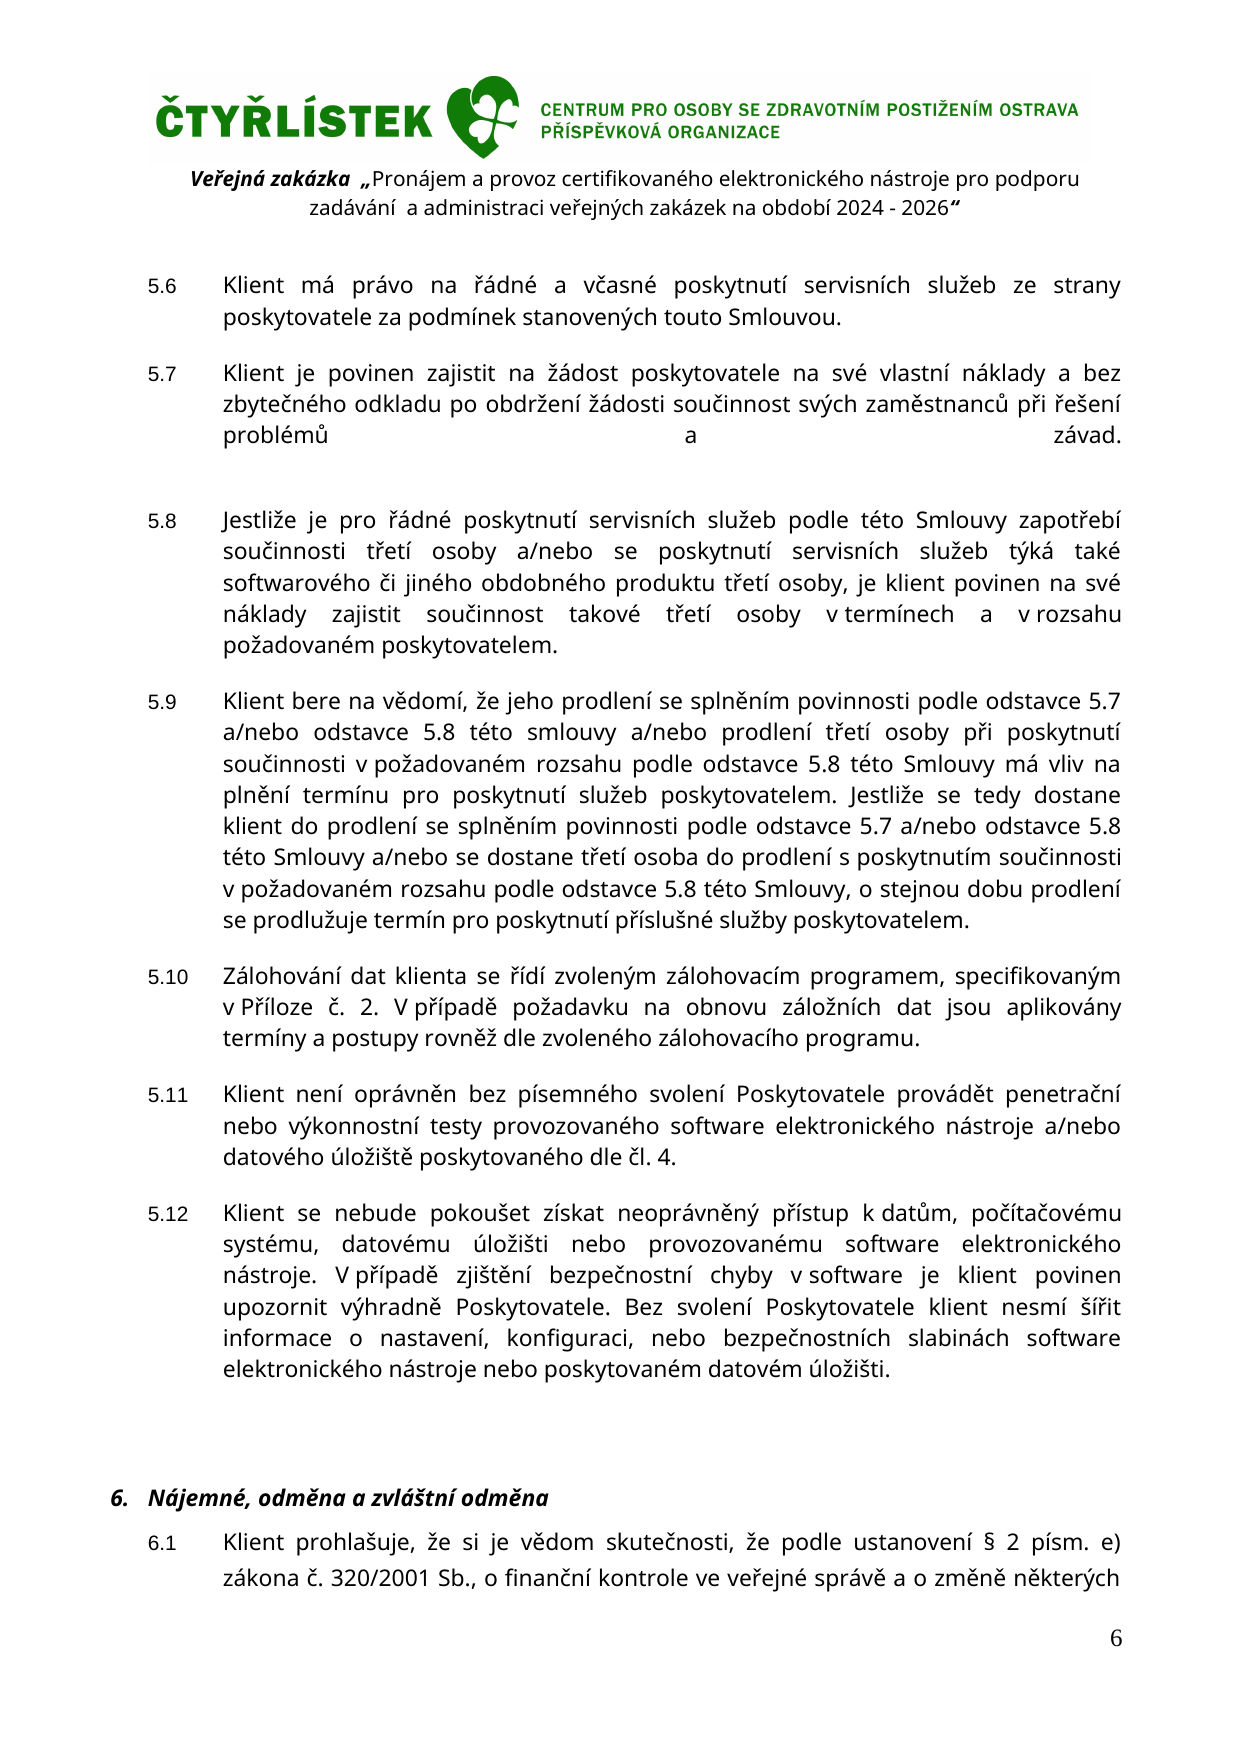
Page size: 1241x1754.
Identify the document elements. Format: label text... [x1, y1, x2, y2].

list Klient je povinen zajistit na žádost poskytovatele na své vlastní náklady a bez zbytečného odkladu po obdržení žádosti součinnost svých zaměstnanců při řešení problémů a závad. [148, 357, 1122, 479]
list Klient není oprávněn bez písemného svolení Poskytovatele provádět penetrační nebo výkonnostní testy provozovaného software elektronického nástroje a/nebo datového úložiště poskytovaného dle čl. 4. [148, 1078, 1122, 1172]
picture [147, 73, 1093, 165]
list Jestliže je pro řádné poskytnutí servisních služeb podle této Smlouvy zapotřebí součinnosti třetí osoby a/nebo se poskytnutí servisních služeb týká také softwarového či jiného obdobného produktu třetí osoby, je klient povinen na své náklady zajistit součinnost takové třetí osoby v termínech a v rozsahu požadovaném poskytovatelem. [148, 504, 1122, 660]
list Klient se nebude pokoušet získat neoprávněný přístup k datům, počítačovému systému, datovému úložišti nebo provozovanému software elektronického nástroje. V případě zjištění bezpečnostní chyby v software je klient povinen upozornit výhradně Poskytovatele. Bez svolení Poskytovatele klient nesmí šířit informace o nastavení, konfiguraci, nebo bezpečnostních slabinách software elektronického nástroje nebo poskytovaném datovém úložišti. [148, 1197, 1122, 1384]
list Nájemné, odměna a zvláštní odměna [110, 1482, 1122, 1513]
list Klient má právo na řádné a včasné poskytnutí servisních služeb ze strany poskytovatele za podmínek stanovených touto Smlouvou. [148, 269, 1122, 332]
list Zálohování dat klienta se řídí zvoleným zálohovacím programem, specifikovaným v Příloze č. 2. V případě požadavku na obnovu záložních dat jsou aplikovány termíny a postupy rovněž dle zvoleného zálohovacího programu. [148, 960, 1122, 1054]
list Klient bere na vědomí, že jeho prodlení se splněním povinnosti podle odstavce 5.7 a/nebo odstavce 5.8 této smlouvy a/nebo prodlení třetí osoby při poskytnutí součinnosti v požadovaném rozsahu podle odstavce 5.8 této Smlouvy má vliv na plnění termínu pro poskytnutí služeb poskytovatelem. Jestliže se tedy dostane klient do prodlení se splněním povinnosti podle odstavce 5.7 a/nebo odstavce 5.8 této Smlouvy a/nebo se dostane třetí osoba do prodlení s poskytnutím součinnosti v požadovaném rozsahu podle odstavce 5.8 této Smlouvy, o stejnou dobu prodlení se prodlužuje termín pro poskytnutí příslušné služby poskytovatelem. [148, 685, 1122, 935]
